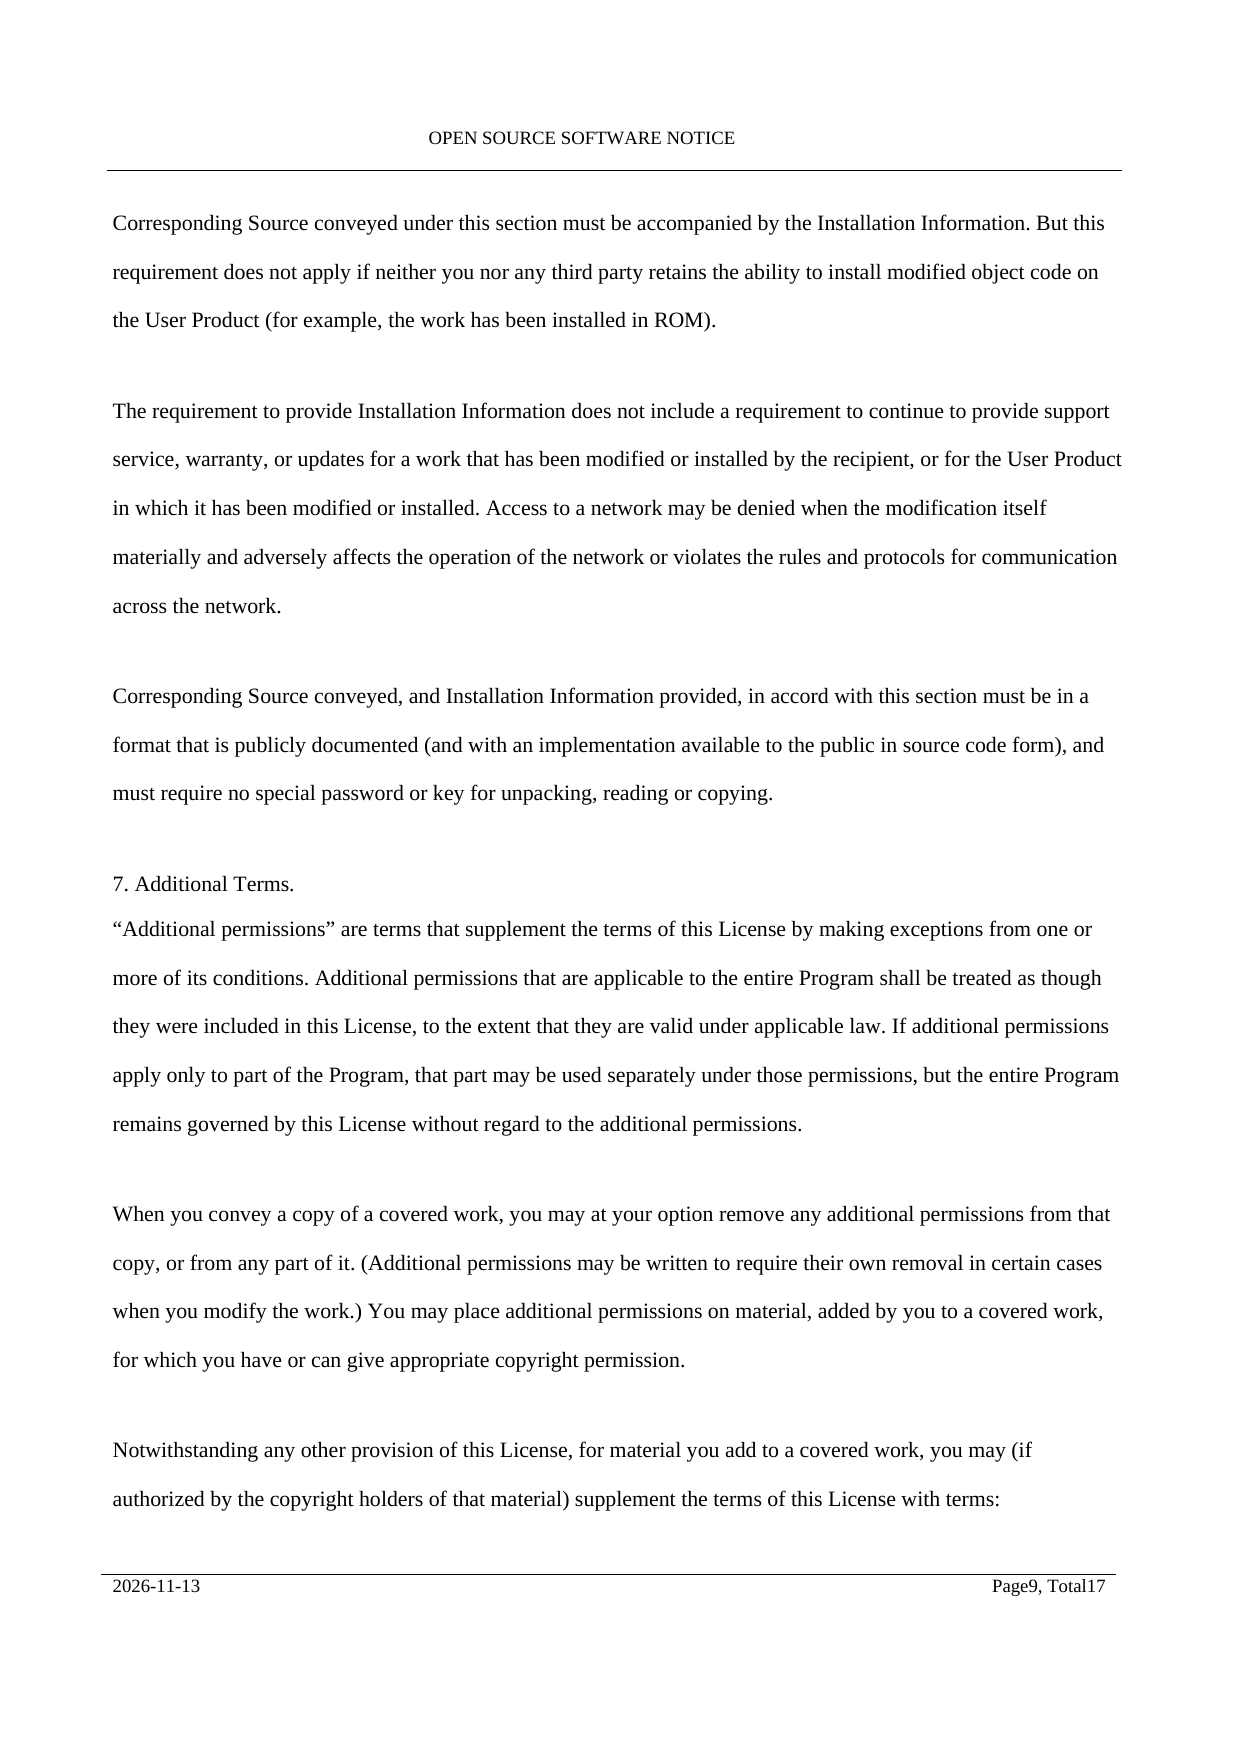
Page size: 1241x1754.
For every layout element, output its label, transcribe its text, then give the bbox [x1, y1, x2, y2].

text 7. Additional Terms. [112, 867, 1128, 899]
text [112, 206, 1128, 336]
text Corresponding Source conveyed, and Installation Information provided, in accord with this section must be in a format that is publicly documented (and with an implementation available to the public in source code form), and must require no special password or key for unpacking, reading or copying. [112, 679, 1128, 809]
text Notwithstanding any other provision of this License, for material you add to a covered work, you may (if authorized by the copyright holders of that material) supplement the terms of this License with terms: [112, 1434, 1128, 1515]
text When you convey a copy of a covered work, you may at your option remove any additional permissions from that copy, or from any part of it. (Additional permissions may be written to require their own removal in certain cases when you modify the work.) You may place additional permissions on material, added by you to a covered work, for which you have or can give appropriate copyright permission. [112, 1197, 1128, 1376]
text The requirement to provide Installation Information does not include a requirement to continue to provide support service, warranty, or updates for a work that has been modified or installed by the recipient, or for the User Product in which it has been modified or installed. Access to a network may be denied when the modification itself materially and adversely affects the operation of the network or violates the rules and protocols for communication across the network. [112, 394, 1128, 622]
text “Additional permissions” are terms that supplement the terms of this License by making exceptions from one or more of its conditions. Additional permissions that are applicable to the entire Program shall be treated as though they were included in this License, to the extent that they are valid under applicable law. If additional permissions apply only to part of the Program, that part may be used separately under those permissions, but the entire Program remains governed by this License without regard to the additional permissions. [112, 912, 1128, 1139]
